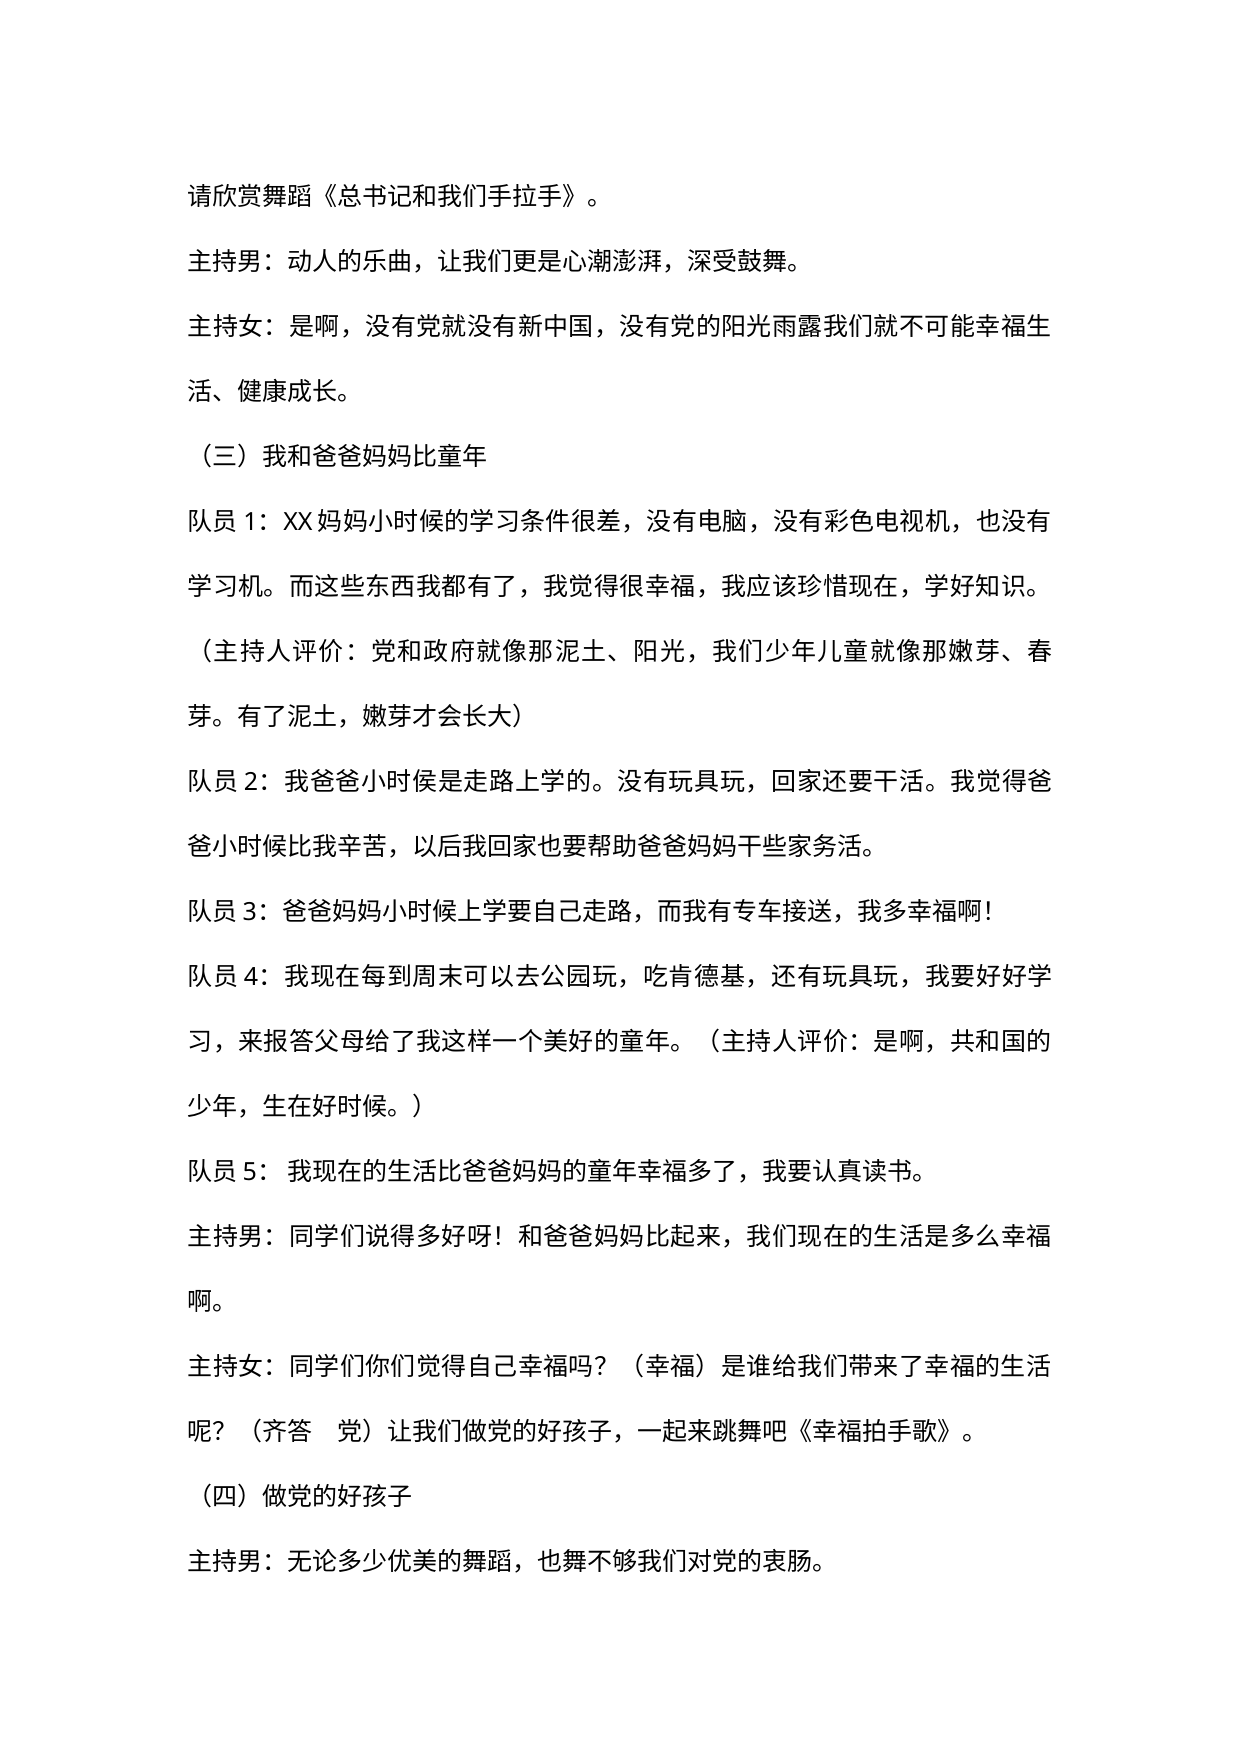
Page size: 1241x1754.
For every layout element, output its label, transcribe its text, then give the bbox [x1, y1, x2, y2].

text 队员2：我爸爸小时侯是走路上学的。没有玩具玩，回家还要干活。我觉得爸爸小时候比我辛苦，以后我回家也要帮助爸爸妈妈干些家务活。 [187, 747, 1053, 877]
text 主持女：同学们你们觉得自己幸福吗？（幸福）是谁给我们带来了幸福的生活呢？（齐答 党）让我们做党的好孩子，一起来跳舞吧《幸福拍手歌》。 [187, 1332, 1053, 1462]
text 主持男：动人的乐曲，让我们更是心潮澎湃，深受鼓舞。 [187, 227, 1053, 292]
text （三）我和爸爸妈妈比童年 [187, 422, 1053, 487]
text 主持男：同学们说得多好呀！和爸爸妈妈比起来，我们现在的生活是多么幸福啊。 [187, 1202, 1053, 1332]
text 请欣赏舞蹈《总书记和我们手拉手》。 [187, 162, 1053, 227]
text 队员1：XX妈妈小时候的学习条件很差，没有电脑，没有彩色电视机，也没有学习机。而这些东西我都有了，我觉得很幸福，我应该珍惜现在，学好知识。（主持人评价：党和政府就像那泥土、阳光，我们少年儿童就像那嫩芽、春芽。有了泥土，嫩芽才会长大） [187, 487, 1053, 747]
text 队员5： 我现在的生活比爸爸妈妈的童年幸福多了，我要认真读书。 [187, 1137, 1053, 1202]
text 队员4：我现在每到周末可以去公园玩，吃肯德基，还有玩具玩，我要好好学习，来报答父母给了我这样一个美好的童年。（主持人评价：是啊，共和国的少年，生在好时候。） [187, 942, 1053, 1137]
text 主持女：是啊，没有党就没有新中国，没有党的阳光雨露我们就不可能幸福生活、健康成长。 [187, 292, 1053, 422]
text 队员3：爸爸妈妈小时候上学要自己走路，而我有专车接送，我多幸福啊！ [187, 877, 1053, 942]
text 主持男：无论多少优美的舞蹈，也舞不够我们对党的衷肠。 [187, 1527, 1053, 1592]
text （四）做党的好孩子 [187, 1462, 1053, 1527]
